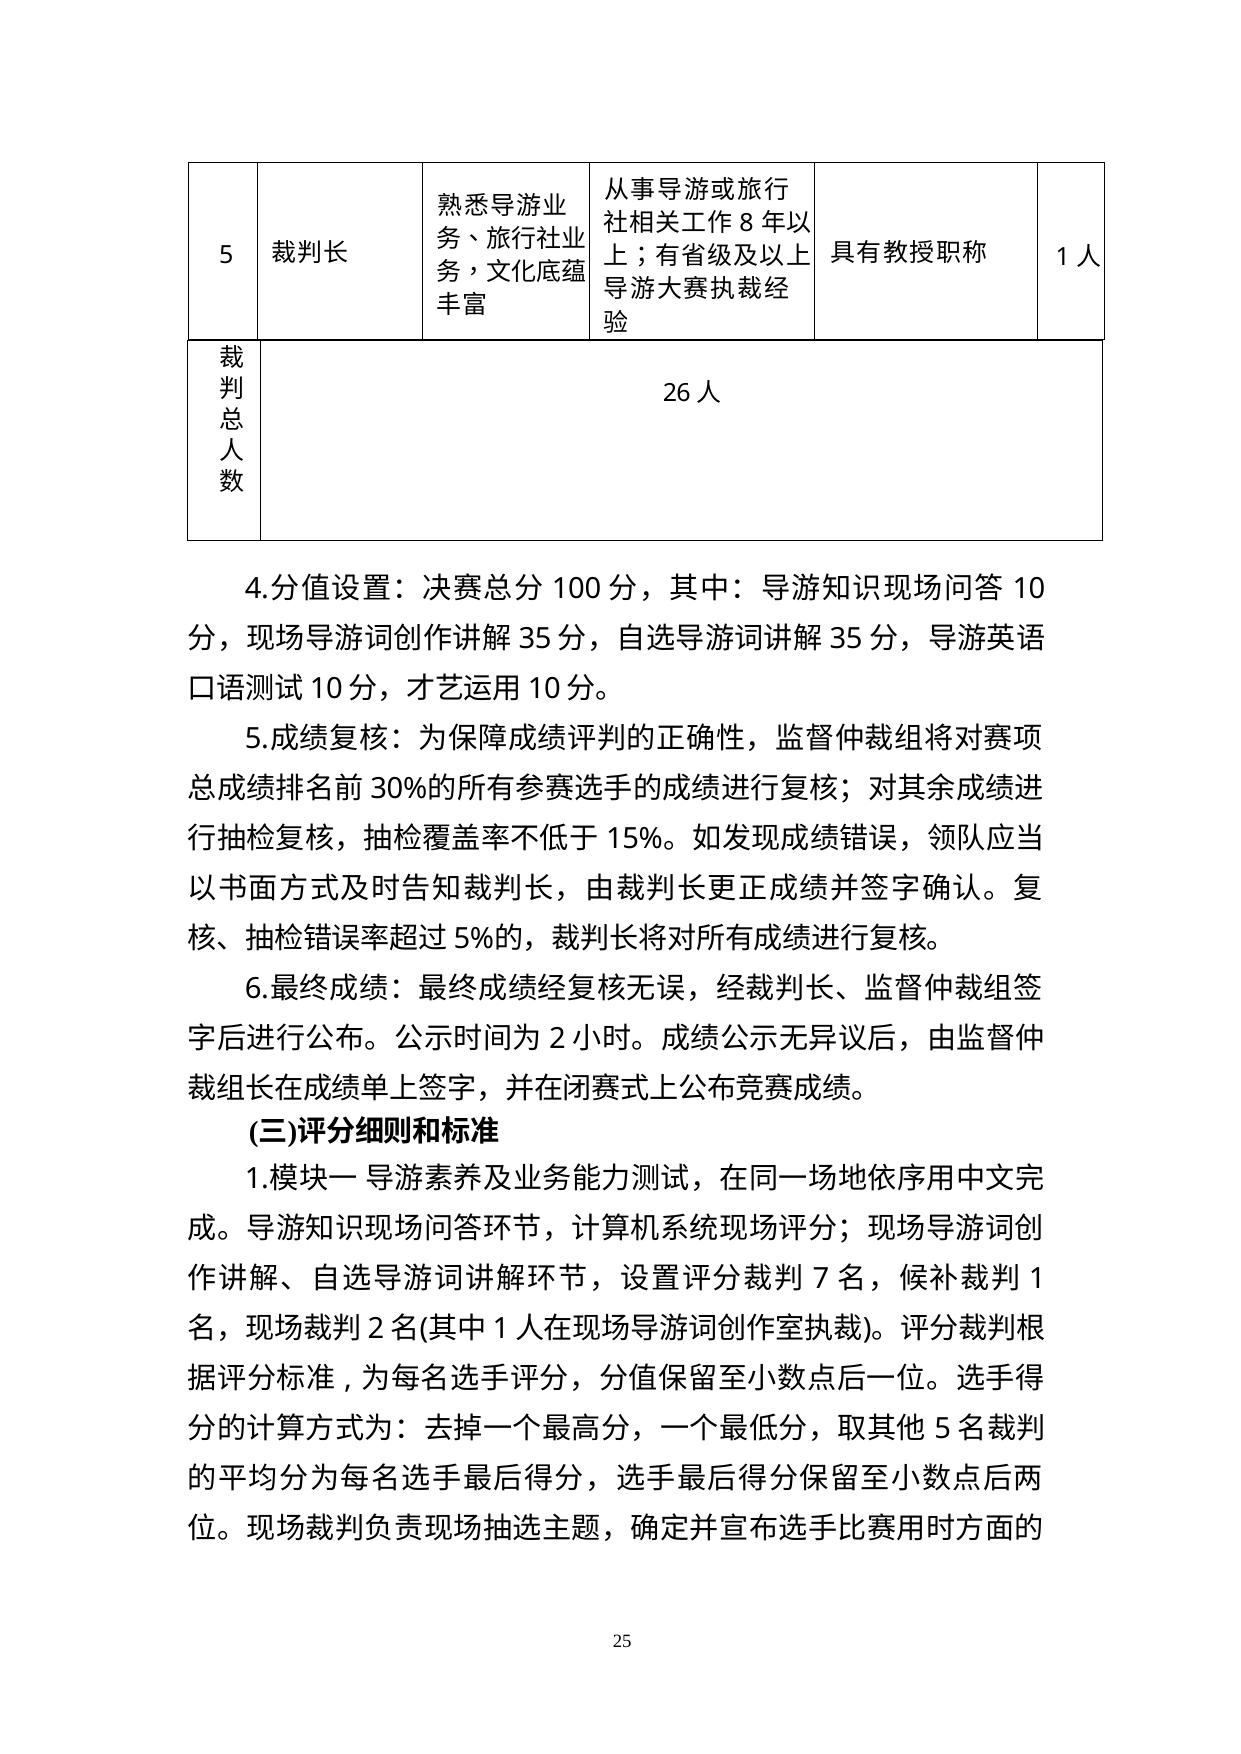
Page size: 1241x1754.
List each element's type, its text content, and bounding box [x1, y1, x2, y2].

table_header 26人 [261, 341, 1102, 540]
table_header 裁判总人数 [188, 341, 260, 540]
text (三)评分细则和标准 [249, 1113, 1053, 1149]
text 5.成绩复核：为保障成绩评判的正确性，监督仲裁组将对赛项总成绩排名前30%的所有参赛选手的成绩进行复核；对其余成绩进行抽检复核，抽检覆盖率不低于15%。如发现成绩错误，领队应当以书面方式及时告知裁判长，由裁判长更正成绩并签字确认。复核、抽检错误率超过5%的，裁判长将对所有成绩进行复核。 [187, 708, 1046, 958]
table_cell 熟悉导游业 务、旅行社业 务，文化底蕴 丰富 [423, 163, 589, 339]
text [187, 1149, 1046, 1549]
table_cell 从事导游或旅行 社相关工作 8 年以 上；有省级及以上 导游大赛执裁经 验 [590, 163, 814, 339]
table_cell 裁判长 [258, 163, 422, 339]
text 6.最终成绩：最终成绩经复核无误，经裁判长、监督仲裁组签字后进行公布。公示时间为2小时。成绩公示无异议后，由监督仲裁组长在成绩单上签字，并在闭赛式上公布竞赛成绩。 [187, 958, 1046, 1108]
text 4.分值设置：决赛总分100分，其中：导游知识现场问答10分，现场导游词创作讲解35分，自选导游词讲解35分，导游英语口语测试 10分，才艺运用10分。 [187, 558, 1046, 708]
table_cell 具有教授职称 [815, 163, 1037, 339]
table_cell 5 [189, 163, 257, 339]
table_cell 1 人 [1038, 163, 1104, 339]
